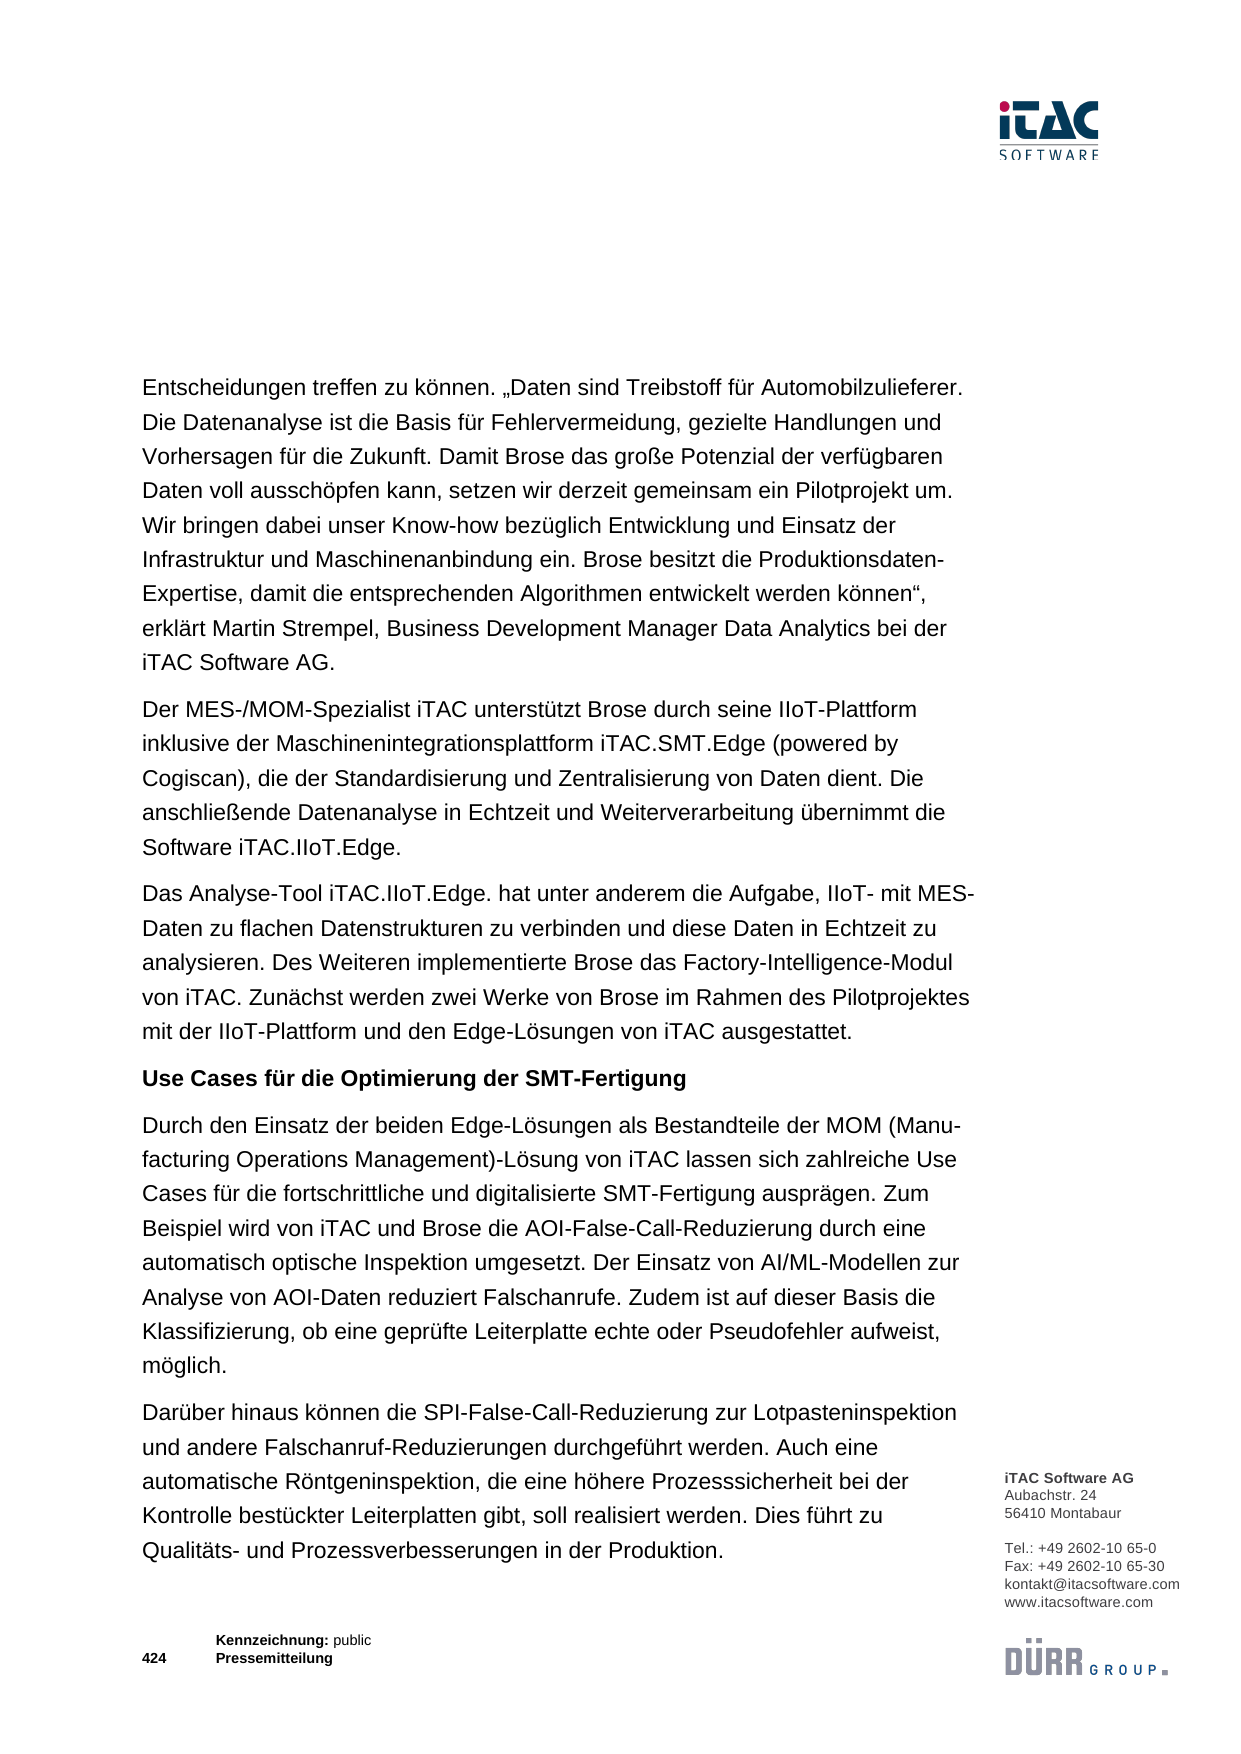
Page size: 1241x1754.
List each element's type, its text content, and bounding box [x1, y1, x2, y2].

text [142, 366, 975, 676]
text Darüber hinaus können die SPI-False-Call-Reduzierung zur Lotpasteninspektion und andere Falschanruf-Reduzierungen durchgeführt werden. Auch eine automatische Röntgeninspektion, die eine höhere Prozesssicherheit bei der Kontrolle bestückter Leiterplatten gibt, soll realisiert werden. Dies führt zu Qualitäts- und Prozessverbesserungen in der Produktion. [142, 1391, 975, 1563]
text Durch den Einsatz der beiden Edge-Lösungen als Bestandteile der MOM (Manufacturing Operations Management)-Lösung von iTAC lassen sich zahlreiche Use Cases für die fortschrittliche und digitalisierte SMT-Fertigung ausprägen. Zum Beispiel wird von iTAC und Brose die AOI-False-Call-Reduzierung durch eine automatisch optische Inspektion umgesetzt. Der Einsatz von AI/ML-Modellen zur Analyse von AOI-Daten reduziert Falschanrufe. Zudem ist auf dieser Basis die Klassifizierung, ob eine geprüfte Leiterplatte echte oder Pseudofehler aufweist, möglich. [142, 1104, 975, 1379]
text Use Cases für die Optimierung der SMT-Fertigung [142, 1057, 975, 1091]
text Der MES-/MOM-Spezialist iTAC unterstützt Brose durch seine IIoT-Plattform inklusive der Maschinenintegrationsplattform iTAC.SMT.Edge (powered by Cogiscan), die der Standardisierung und Zentralisierung von Daten dient. Die anschließende Datenanalyse in Echtzeit und Weiterverarbeitung übernimmt die Software iTAC.IIoT.Edge. [142, 688, 975, 860]
text Das Analyse-Tool iTAC.IIoT.Edge. hat unter anderem die Aufgabe, IIoT- mit MES-Daten zu flachen Datenstrukturen zu verbinden und diese Daten in Echtzeit zu analysieren. Des Weiteren implementierte Brose das Factory-Intelligence-Modul von iTAC. Zunächst werden zwei Werke von Brose im Rahmen des Pilotprojektes mit der IIoT-Plattform und den Edge-Lösungen von iTAC ausgestattet. [142, 872, 975, 1044]
